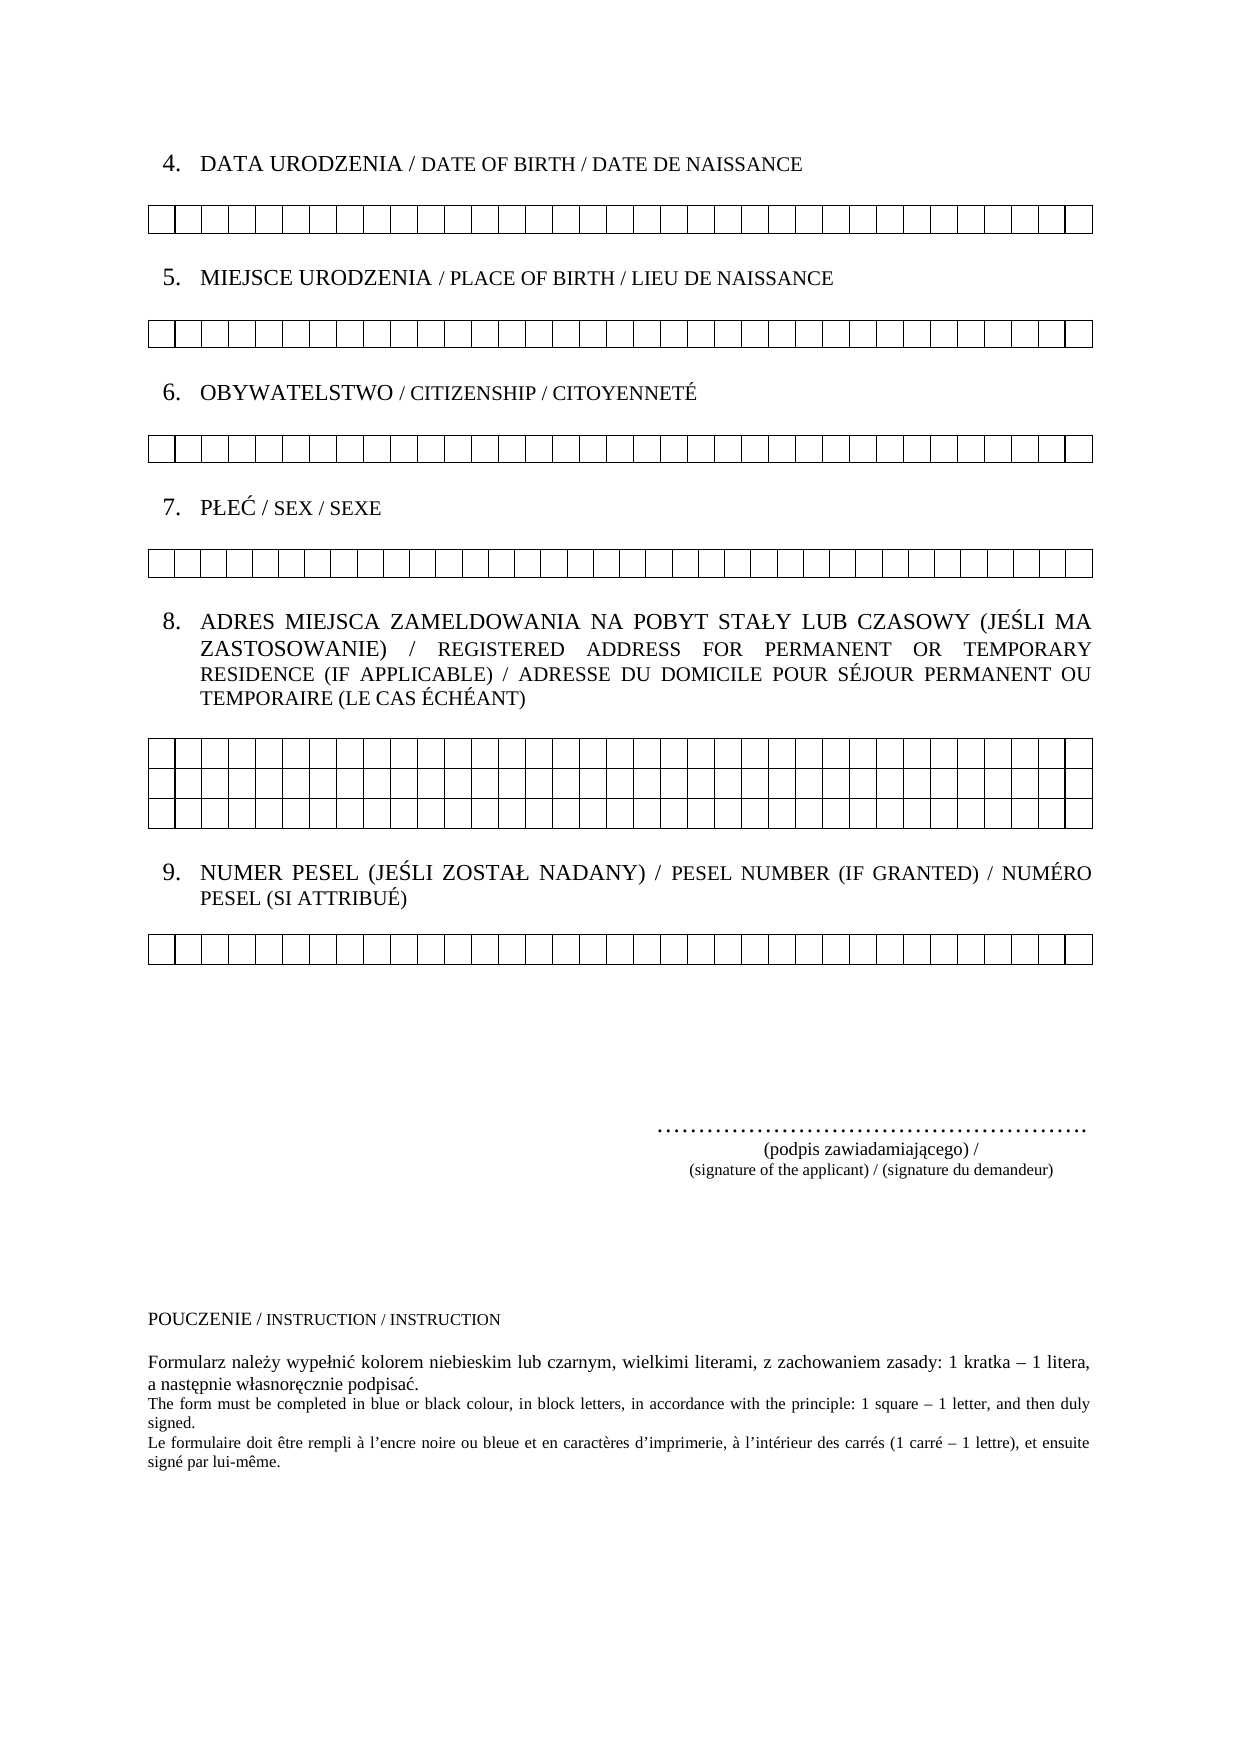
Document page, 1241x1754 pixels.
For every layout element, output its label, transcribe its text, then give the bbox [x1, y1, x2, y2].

table_header [283, 739, 309, 768]
table_header [1066, 436, 1092, 462]
table_header [256, 935, 282, 964]
table_cell [931, 769, 957, 798]
text POUCZENIE / INSTRUCTION / INSTRUCTION [148, 1308, 1093, 1329]
table_header [661, 206, 687, 232]
table_header [364, 436, 390, 462]
text Formularz należy wypełnić kolorem niebieskim lub czarnym, wielkimi literami, z zachowaniem zasady: 1 kratka – 1 litera, a następnie własnoręcznie podpisać. [148, 1351, 1093, 1394]
table_header [418, 321, 444, 347]
table_header [850, 739, 876, 768]
table_header [673, 550, 698, 577]
table_cell [283, 799, 309, 828]
table_header [1039, 206, 1064, 232]
table_header [580, 739, 606, 768]
table_cell [499, 799, 525, 828]
table_header [201, 550, 226, 577]
table_header [553, 206, 579, 232]
table_header [1014, 550, 1039, 577]
table_header [1066, 550, 1092, 577]
table_header [541, 550, 567, 577]
table_header [931, 321, 957, 347]
table_header [499, 321, 525, 347]
table_header [149, 739, 174, 768]
table_cell [823, 799, 849, 828]
table_header [1040, 550, 1065, 577]
table_header [1012, 321, 1038, 347]
table_header [445, 739, 471, 768]
table_header [202, 206, 228, 232]
table_header [410, 550, 435, 577]
table_header [742, 436, 768, 462]
table_cell [1012, 769, 1038, 798]
table_header [958, 206, 984, 232]
table_header [202, 739, 228, 768]
table_cell [553, 799, 579, 828]
table_header [931, 739, 957, 768]
table_header [499, 436, 525, 462]
table_header [769, 206, 795, 232]
table_header [796, 935, 822, 964]
table_header [931, 436, 957, 462]
table_header [364, 321, 390, 347]
table_cell [823, 769, 849, 798]
table_cell [445, 769, 471, 798]
table_header [607, 436, 633, 462]
table_cell [688, 799, 714, 828]
table_header [1066, 206, 1092, 232]
table_header [227, 550, 252, 577]
table_header [985, 935, 1011, 964]
table_header [310, 739, 336, 768]
table_header [688, 436, 714, 462]
table_header [742, 321, 768, 347]
table_header [526, 436, 552, 462]
table_header [904, 206, 930, 232]
table_header [661, 436, 687, 462]
table_cell [418, 799, 444, 828]
table_header [715, 935, 741, 964]
table_header [202, 935, 228, 964]
table_header [725, 550, 750, 577]
table_cell [661, 769, 687, 798]
table_header [463, 550, 488, 577]
table_header [796, 739, 822, 768]
table_header [877, 935, 903, 964]
table_cell [472, 799, 498, 828]
table_header [283, 206, 309, 232]
table_cell [176, 769, 201, 798]
table_cell [877, 799, 903, 828]
text The form must be completed in blue or black colour, in block letters, in accordance with the principle: 1 square – 1 letter, and then duly signed. [148, 1394, 1093, 1432]
table_header [229, 206, 255, 232]
table_cell [580, 799, 606, 828]
table_header [796, 206, 822, 232]
list OBYWATELSTWO / CITIZENSHIP / CITOYENNETÉ [162, 377, 1093, 406]
table_cell [526, 799, 552, 828]
table_header [472, 436, 498, 462]
table_cell [796, 769, 822, 798]
table_cell [391, 799, 417, 828]
table_cell [958, 799, 984, 828]
table_header [607, 739, 633, 768]
table_header [769, 321, 795, 347]
table_header [310, 935, 336, 964]
table_header [391, 206, 417, 232]
table_header [769, 436, 795, 462]
text Le formulaire doit être rempli à l’encre noire ou bleue et en caractères d’imprimerie, à l’intérieur des carrés (1 carré – 1 lettre), et ensuite signé par lui-même. [148, 1432, 1093, 1471]
table_cell [553, 769, 579, 798]
table_header [646, 550, 672, 577]
table_header [384, 550, 409, 577]
table_header [283, 935, 309, 964]
table_header [472, 321, 498, 347]
table_header [229, 739, 255, 768]
table_header [877, 206, 903, 232]
table_header [909, 550, 934, 577]
table_header [391, 935, 417, 964]
table_header [553, 436, 579, 462]
table_header [337, 436, 363, 462]
table_header [1039, 935, 1064, 964]
table_header [688, 935, 714, 964]
table_header [149, 550, 174, 577]
table_header [699, 550, 724, 577]
table_header [715, 321, 741, 347]
table_cell [229, 799, 255, 828]
table_cell [904, 799, 930, 828]
table_header [176, 935, 201, 964]
table_cell [256, 769, 282, 798]
table_cell [607, 769, 633, 798]
table_cell [850, 799, 876, 828]
table_header [202, 321, 228, 347]
table_header [176, 739, 201, 768]
table_header [526, 206, 552, 232]
table_header [904, 321, 930, 347]
table_header [256, 321, 282, 347]
table_header [935, 550, 960, 577]
table_header [1012, 935, 1038, 964]
table_cell [337, 769, 363, 798]
table_header [176, 206, 201, 232]
table_header [149, 935, 174, 964]
table_cell [985, 769, 1011, 798]
table_cell [1066, 769, 1092, 798]
table_cell [1012, 799, 1038, 828]
list DATA URODZENIA / DATE OF BIRTH / DATE DE NAISSANCE [162, 148, 1093, 176]
table_cell [499, 769, 525, 798]
table_cell [229, 769, 255, 798]
table_header [931, 935, 957, 964]
text (signature of the applicant) / (signature du demandeur) [650, 1159, 1093, 1178]
table_header [634, 436, 660, 462]
table_header [445, 321, 471, 347]
table_cell [1039, 769, 1064, 798]
table_cell [985, 799, 1011, 828]
table_header [499, 206, 525, 232]
table_header [634, 206, 660, 232]
table_header [856, 550, 882, 577]
table_header [580, 436, 606, 462]
table_header [634, 935, 660, 964]
table_header [445, 206, 471, 232]
table_cell [580, 769, 606, 798]
table_header [830, 550, 855, 577]
table_header [715, 436, 741, 462]
table_header [176, 321, 201, 347]
table_header [1039, 436, 1064, 462]
table_header [499, 739, 525, 768]
table_cell [796, 799, 822, 828]
table_header [1012, 739, 1038, 768]
table_header [364, 206, 390, 232]
table_header [310, 321, 336, 347]
table_header [988, 550, 1013, 577]
table_header [1012, 206, 1038, 232]
table_cell [607, 799, 633, 828]
table_cell [149, 769, 174, 798]
table_header [804, 550, 829, 577]
table_header [472, 935, 498, 964]
table_header [568, 550, 593, 577]
table_header [958, 436, 984, 462]
table_cell [1066, 799, 1092, 828]
table_header [418, 935, 444, 964]
table_header [850, 206, 876, 232]
table_header [607, 206, 633, 232]
table_cell [445, 799, 471, 828]
table_header [877, 436, 903, 462]
table_header [364, 935, 390, 964]
table_header [958, 321, 984, 347]
table_header [823, 739, 849, 768]
table_cell [391, 769, 417, 798]
table_header [607, 935, 633, 964]
table_cell [149, 799, 174, 828]
table_cell [661, 799, 687, 828]
table_cell [472, 769, 498, 798]
table_header [1066, 935, 1092, 964]
table_cell [742, 799, 768, 828]
table_header [688, 739, 714, 768]
table_header [1039, 321, 1064, 347]
table_header [961, 550, 987, 577]
table_cell [1039, 799, 1064, 828]
table_header [553, 935, 579, 964]
table_header [958, 739, 984, 768]
table_header [778, 550, 803, 577]
table_header [175, 550, 200, 577]
table_header [1039, 739, 1064, 768]
table_header [305, 550, 330, 577]
table_header [661, 321, 687, 347]
table_header [283, 321, 309, 347]
table_header [661, 935, 687, 964]
table_header [823, 321, 849, 347]
table_header [688, 206, 714, 232]
table_header [620, 550, 645, 577]
table_cell [634, 799, 660, 828]
table_header [337, 321, 363, 347]
table_cell [310, 769, 336, 798]
table_header [149, 436, 174, 462]
table_header [769, 739, 795, 768]
table_cell [715, 769, 741, 798]
table_header [310, 436, 336, 462]
table_header [515, 550, 540, 577]
table_header [985, 739, 1011, 768]
table_header [580, 206, 606, 232]
table_header [883, 550, 908, 577]
table_header [985, 206, 1011, 232]
table_header [229, 436, 255, 462]
table_cell [715, 799, 741, 828]
table_header [256, 206, 282, 232]
table_header [958, 935, 984, 964]
table_header [904, 935, 930, 964]
list MIEJSCE URODZENIA / PLACE OF BIRTH / LIEU DE NAISSANCE [162, 262, 1093, 291]
table_cell [176, 799, 201, 828]
table_header [283, 436, 309, 462]
table_header [358, 550, 383, 577]
table_header [715, 739, 741, 768]
table_header [418, 206, 444, 232]
table_header [823, 436, 849, 462]
table_cell [364, 799, 390, 828]
table_cell [958, 769, 984, 798]
table_header [526, 739, 552, 768]
table_header [337, 206, 363, 232]
table_header [253, 550, 278, 577]
list PŁEĆ / SEX / SEXE [162, 492, 1093, 520]
table_header [1066, 739, 1092, 768]
table_header [202, 436, 228, 462]
table_header [850, 321, 876, 347]
table_header [877, 321, 903, 347]
table_header [553, 739, 579, 768]
table_header [796, 321, 822, 347]
table_header [742, 206, 768, 232]
table_header [796, 436, 822, 462]
table_header [661, 739, 687, 768]
table_cell [337, 799, 363, 828]
table_header [391, 321, 417, 347]
table_cell [202, 799, 228, 828]
table_header [256, 436, 282, 462]
table_header [472, 739, 498, 768]
table_header [256, 739, 282, 768]
table_cell [877, 769, 903, 798]
list ADRES MIEJSCA ZAMELDOWANIA NA POBYT STAŁY LUB CZASOWY (JEŚLI MA ZASTOSOWANIE) / REGISTERED ADDRESS FOR PERMANENT OR TEMPORARY RESIDENCE (IF APPLICABLE) / ADRESSE DU DOMICILE POUR SÉJOUR PERMANENT OU TEMPORAIRE (LE CAS ÉCHÉANT) [162, 606, 1093, 709]
table_header [769, 935, 795, 964]
table_cell [688, 769, 714, 798]
table_header [499, 935, 525, 964]
table_header [634, 739, 660, 768]
table_header [436, 550, 462, 577]
table_cell [904, 769, 930, 798]
table_header [553, 321, 579, 347]
text (podpis zawiadamiającego) / [650, 1138, 1093, 1159]
table_header [634, 321, 660, 347]
table_header [904, 436, 930, 462]
table_header [229, 321, 255, 347]
table_header [391, 739, 417, 768]
table_cell [931, 799, 957, 828]
text ……………………………………………. [650, 1109, 1093, 1138]
table_cell [742, 769, 768, 798]
table_header [985, 436, 1011, 462]
table_cell [283, 769, 309, 798]
table_header [176, 436, 201, 462]
table_cell [418, 769, 444, 798]
table_cell [256, 799, 282, 828]
table_header [1012, 436, 1038, 462]
table_header [337, 739, 363, 768]
table_header [594, 550, 619, 577]
table_header [229, 935, 255, 964]
table_cell [310, 799, 336, 828]
table_header [337, 935, 363, 964]
table_header [751, 550, 777, 577]
table_header [850, 436, 876, 462]
table_header [526, 935, 552, 964]
table_header [742, 935, 768, 964]
table_cell [769, 769, 795, 798]
table_header [279, 550, 304, 577]
table_header [364, 739, 390, 768]
table_cell [364, 769, 390, 798]
table_header [1066, 321, 1092, 347]
table_header [580, 321, 606, 347]
table_cell [634, 769, 660, 798]
table_cell [850, 769, 876, 798]
table_header [823, 206, 849, 232]
table_header [472, 206, 498, 232]
table_header [526, 321, 552, 347]
table_cell [202, 769, 228, 798]
table_header [850, 935, 876, 964]
table_header [823, 935, 849, 964]
table_header [445, 436, 471, 462]
table_header [985, 321, 1011, 347]
table_header [580, 935, 606, 964]
table_header [149, 321, 174, 347]
table_header [742, 739, 768, 768]
table_header [489, 550, 514, 577]
table_header [149, 206, 174, 232]
table_header [931, 206, 957, 232]
table_header [715, 206, 741, 232]
table_cell [769, 799, 795, 828]
list NUMER PESEL (JEŚLI ZOSTAŁ NADANY) / PESEL NUMBER (IF GRANTED) / NUMÉRO PESEL (SI ATTRIBUÉ) [162, 857, 1093, 910]
table_header [688, 321, 714, 347]
table_header [904, 739, 930, 768]
table_header [607, 321, 633, 347]
table_header [877, 739, 903, 768]
table_header [331, 550, 357, 577]
table_cell [526, 769, 552, 798]
table_header [418, 436, 444, 462]
table_header [310, 206, 336, 232]
table_header [418, 739, 444, 768]
table_header [391, 436, 417, 462]
table_header [445, 935, 471, 964]
